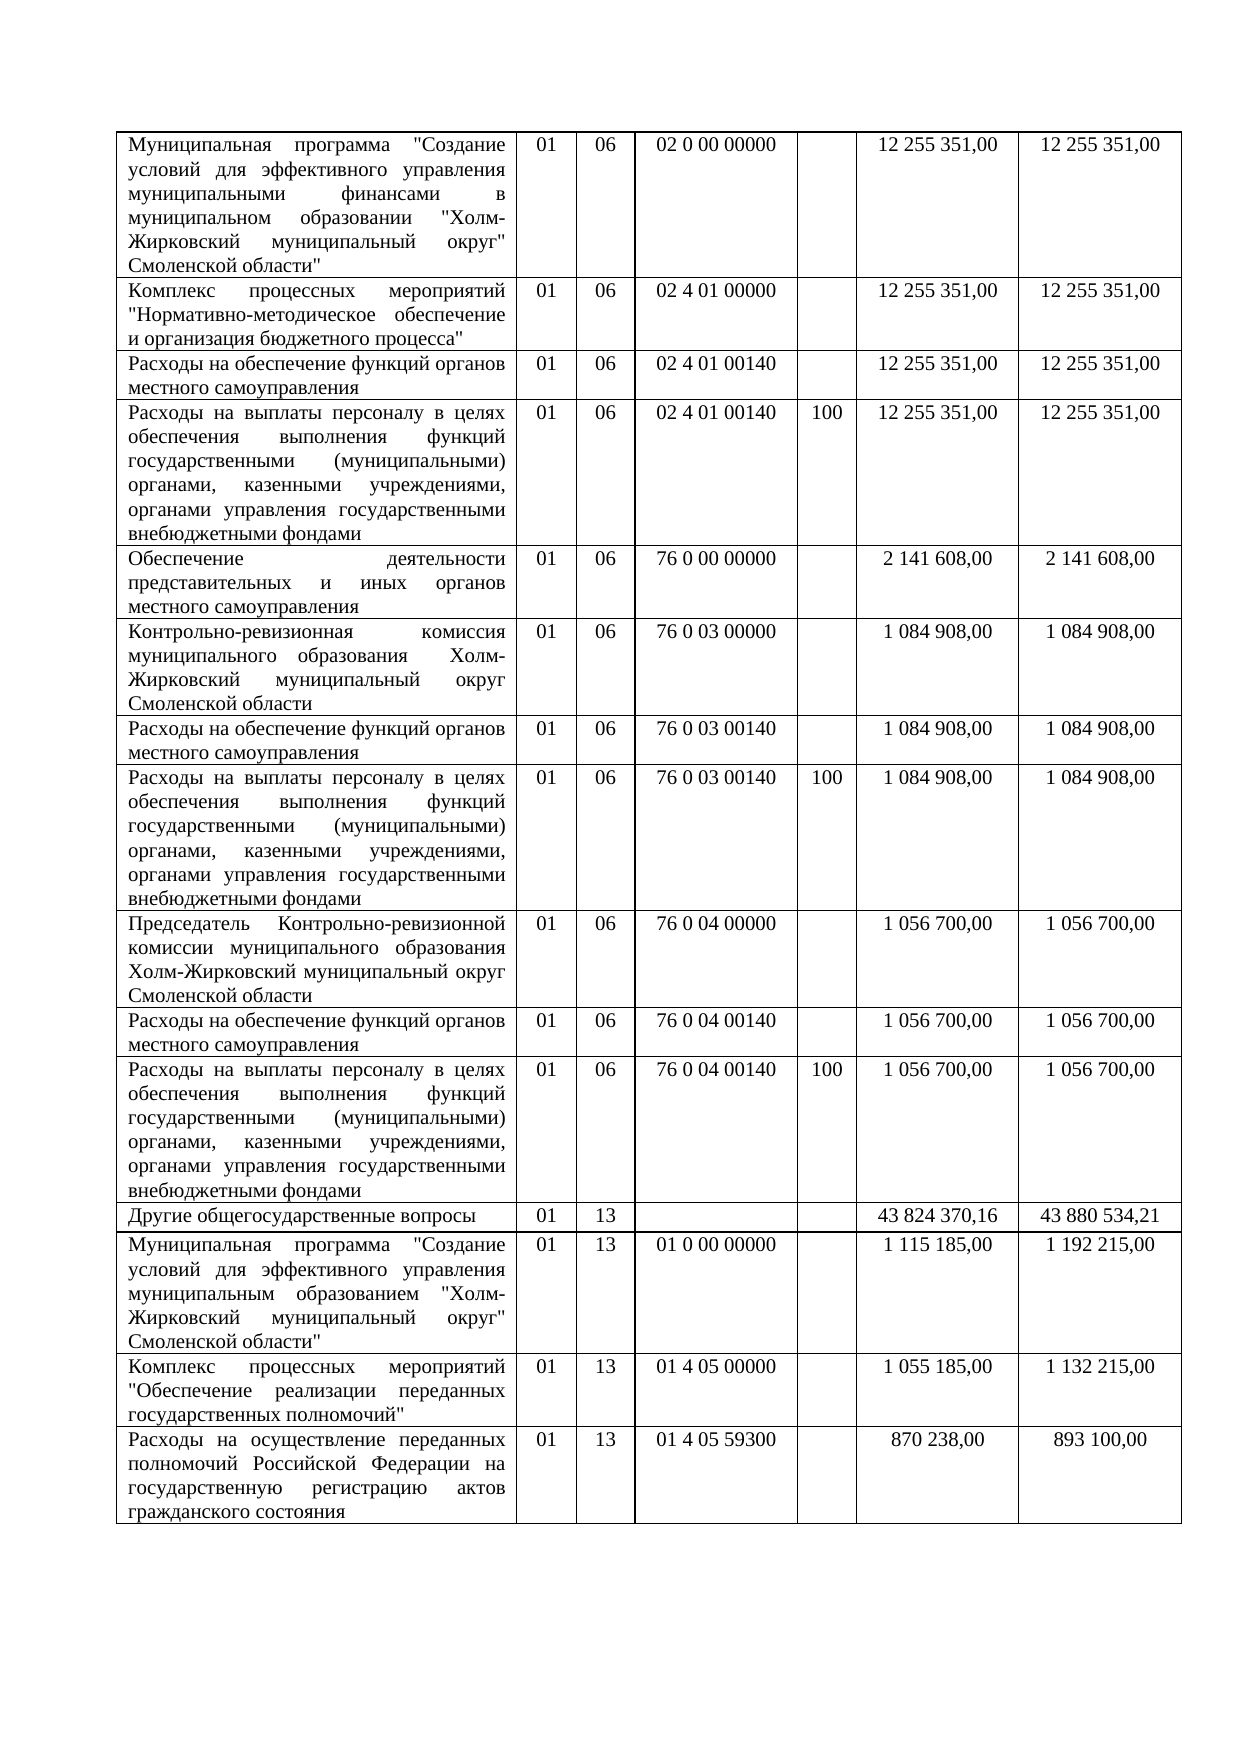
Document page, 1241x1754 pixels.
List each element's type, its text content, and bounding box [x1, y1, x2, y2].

table_cell 12 255 351,00 [1019, 133, 1181, 277]
table_cell 01 0 00 00000 [636, 1233, 797, 1353]
table_cell 01 [517, 351, 576, 399]
table_cell 02 0 00 00000 [636, 133, 797, 277]
table_cell 02 4 01 00140 [636, 351, 797, 399]
table_cell 1 056 700,00 [857, 1008, 1018, 1056]
table_cell 1 084 908,00 [857, 716, 1018, 764]
table_cell 1 084 908,00 [1019, 716, 1181, 764]
table_cell Контрольно-ревизионная комиссия муниципального образования Холм-Жирковский муниципальный округ Смоленской области [117, 619, 516, 715]
table_cell Расходы на выплаты персоналу в целях обеспечения выполнения функций государственными (муниципальными) органами, казенными учреждениями, органами управления государственными внебюджетными фондами [117, 1057, 516, 1202]
table_cell 01 [517, 716, 576, 764]
table_cell 06 [577, 400, 634, 544]
table_cell 13 [577, 1203, 634, 1231]
table_cell 2 141 608,00 [857, 546, 1018, 618]
table_cell 893 100,00 [1019, 1427, 1181, 1523]
table_cell 2 141 608,00 [1019, 546, 1181, 618]
table_cell 12 255 351,00 [857, 400, 1018, 544]
table_cell 870 238,00 [857, 1427, 1018, 1523]
table_cell 1 132 215,00 [1019, 1354, 1181, 1426]
table_cell 01 [517, 765, 576, 910]
table_cell 100 [798, 765, 856, 910]
table_cell 02 4 01 00000 [636, 278, 797, 350]
table_cell 13 [577, 1354, 634, 1426]
table_cell [798, 1233, 856, 1353]
table_cell 01 4 05 59300 [636, 1427, 797, 1523]
table_cell 1 056 700,00 [857, 911, 1018, 1007]
table_cell 01 [517, 546, 576, 618]
table_cell 01 [517, 1203, 576, 1231]
table_cell 12 255 351,00 [857, 133, 1018, 277]
table_cell 1 084 908,00 [1019, 765, 1181, 910]
table_cell Комплекс процессных мероприятий "Нормативно-методическое обеспечение и организация бюджетного процесса" [117, 278, 516, 350]
table_cell 1 115 185,00 [857, 1233, 1018, 1353]
table_cell 12 255 351,00 [857, 278, 1018, 350]
table_cell 43 880 534,21 [1019, 1203, 1181, 1231]
table_cell 01 [517, 911, 576, 1007]
table_cell [636, 1203, 797, 1231]
table_cell [798, 133, 856, 277]
table_cell [798, 619, 856, 715]
table_cell Расходы на обеспечение функций органов местного самоуправления [117, 351, 516, 399]
table_cell [798, 1203, 856, 1231]
table_cell Комплекс процессных мероприятий "Обеспечение реализации переданных государственных полномочий" [117, 1354, 516, 1426]
table_cell [798, 716, 856, 764]
table_cell [798, 1008, 856, 1056]
table_cell 01 [517, 1057, 576, 1202]
table_cell 76 0 04 00000 [636, 911, 797, 1007]
table_cell 13 [577, 1233, 634, 1353]
table_cell Муниципальная программа "Создание условий для эффективного управления муниципальными финансами в муниципальном образовании "Холм-Жирковский муниципальный округ" Смоленской области" [117, 133, 516, 277]
table_cell [798, 278, 856, 350]
table_cell 01 [517, 619, 576, 715]
table_cell 43 824 370,16 [857, 1203, 1018, 1231]
table_cell 01 [517, 278, 576, 350]
table_cell Расходы на обеспечение функций органов местного самоуправления [117, 716, 516, 764]
table_cell 1 055 185,00 [857, 1354, 1018, 1426]
table_cell Расходы на выплаты персоналу в целях обеспечения выполнения функций государственными (муниципальными) органами, казенными учреждениями, органами управления государственными внебюджетными фондами [117, 400, 516, 544]
table_cell Обеспечение деятельности представительных и иных органов местного самоуправления [117, 546, 516, 618]
table_cell 06 [577, 765, 634, 910]
table_cell 1 056 700,00 [857, 1057, 1018, 1202]
table_cell 76 0 03 00000 [636, 619, 797, 715]
table_cell [798, 351, 856, 399]
table_cell 1 192 215,00 [1019, 1233, 1181, 1353]
table_cell 01 [517, 133, 576, 277]
table_cell 12 255 351,00 [1019, 351, 1181, 399]
table_cell [798, 546, 856, 618]
table_cell 13 [577, 1427, 634, 1523]
table_cell 100 [798, 1057, 856, 1202]
table_cell 12 255 351,00 [1019, 278, 1181, 350]
table_cell 01 4 05 00000 [636, 1354, 797, 1426]
table_cell 06 [577, 911, 634, 1007]
table_cell 76 0 03 00140 [636, 716, 797, 764]
table_cell 06 [577, 1008, 634, 1056]
table_cell 06 [577, 716, 634, 764]
table_cell 76 0 00 00000 [636, 546, 797, 618]
table_cell 1 084 908,00 [857, 765, 1018, 910]
table_cell Расходы на обеспечение функций органов местного самоуправления [117, 1008, 516, 1056]
table_cell Расходы на осуществление переданных полномочий Российской Федерации на государственную регистрацию актов гражданского состояния [117, 1427, 516, 1523]
table_cell 06 [577, 619, 634, 715]
table_cell 1 056 700,00 [1019, 911, 1181, 1007]
table_cell 01 [517, 1427, 576, 1523]
table_cell [798, 1354, 856, 1426]
table_cell 06 [577, 133, 634, 277]
table_cell 76 0 04 00140 [636, 1057, 797, 1202]
table_cell 06 [577, 351, 634, 399]
table_cell Муниципальная программа "Создание условий для эффективного управления муниципальным образованием "Холм-Жирковский муниципальный округ" Смоленской области" [117, 1233, 516, 1353]
table_cell 01 [517, 1008, 576, 1056]
table_cell 76 0 04 00140 [636, 1008, 797, 1056]
table_cell 06 [577, 278, 634, 350]
table_cell 1 056 700,00 [1019, 1057, 1181, 1202]
table_cell 1 084 908,00 [857, 619, 1018, 715]
table_cell 76 0 03 00140 [636, 765, 797, 910]
table_cell 01 [517, 1354, 576, 1426]
table_cell 06 [577, 1057, 634, 1202]
table_cell 06 [577, 546, 634, 618]
table_cell 01 [517, 1233, 576, 1353]
table_cell Другие общегосударственные вопросы [117, 1203, 516, 1231]
table_cell Председатель Контрольно-ревизионной комиссии муниципального образования Холм-Жирковский муниципальный округ Смоленской области [117, 911, 516, 1007]
table_cell 12 255 351,00 [857, 351, 1018, 399]
table_cell 1 084 908,00 [1019, 619, 1181, 715]
table_cell 01 [517, 400, 576, 544]
table_cell 100 [798, 400, 856, 544]
table_cell Расходы на выплаты персоналу в целях обеспечения выполнения функций государственными (муниципальными) органами, казенными учреждениями, органами управления государственными внебюджетными фондами [117, 765, 516, 910]
table_cell 02 4 01 00140 [636, 400, 797, 544]
table_cell [798, 1427, 856, 1523]
table_cell [798, 911, 856, 1007]
table_cell 12 255 351,00 [1019, 400, 1181, 544]
table_cell 1 056 700,00 [1019, 1008, 1181, 1056]
